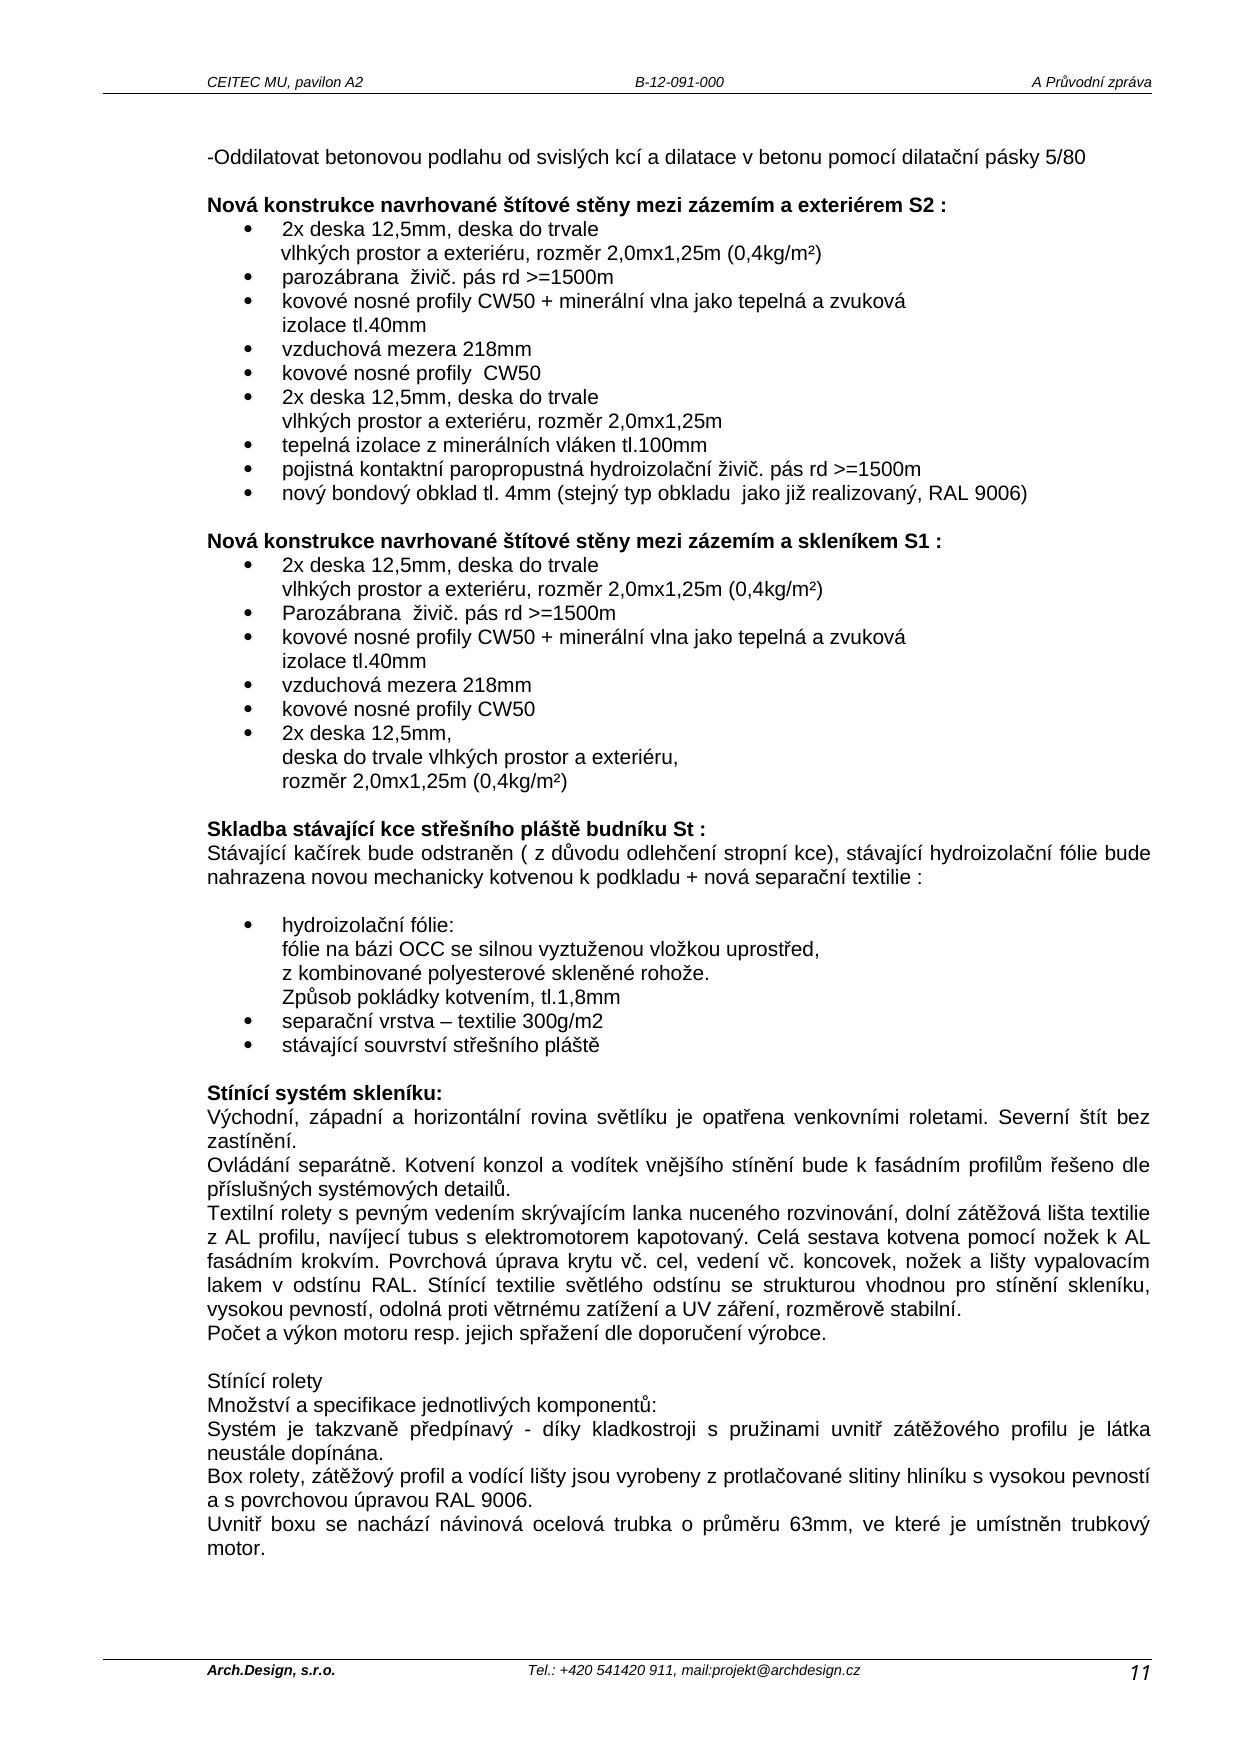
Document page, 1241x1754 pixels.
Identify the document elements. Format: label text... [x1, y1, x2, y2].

text Stínící rolety [207, 1368, 1152, 1392]
text Východní, západní a horizontální rovina světlíku je opatřena venkovními roletami [207, 1105, 1152, 1153]
list vzduchová mezera 218mm [244, 673, 1152, 697]
list fólie na bázi OCC se silnou vyztuženou vložkou uprostřed, [282, 937, 1152, 961]
list 2x deska 12,5mm, [244, 721, 1152, 745]
text Nová konstrukce navrhované štítové stěny mezi zázemím a skleníkem S1 : [207, 529, 1152, 553]
list 2x deska 12,5mm, deska do trvale [244, 385, 1152, 409]
text Stínící systém skleníku: [207, 1081, 1152, 1105]
list izolace tl.40mm [282, 649, 1152, 673]
text Ovládání separátně. Kotvení konzol a vodítek vnějšího stínění bude k fasádním profilům řešeno dle příslušných systémových detailů. [207, 1153, 1152, 1201]
list vzduchová mezera 218mm [244, 337, 1152, 361]
list kovové nosné profily CW50 [244, 361, 1152, 385]
list kovové nosné profily CW50 + minerální vlna jako tepelná a zvuková [244, 625, 1152, 649]
list z kombinované polyesterové skleněné rohože. [282, 961, 1152, 985]
list separační vrstva – textilie 300g/m2 [244, 1009, 1152, 1033]
list 2x deska 12,5mm, deska do trvale [244, 217, 1152, 241]
list deska do trvale vlhkých prostor a exteriéru, [282, 745, 1152, 769]
text Množství a specifikace jednotlivých komponentů: [207, 1392, 1152, 1416]
text Počet a výkon motoru resp. jejich spřažení dle doporučení výrobce. [207, 1321, 1152, 1344]
list vlhkých prostor a exteriéru, rozměr 2,0mx1,25m (0,4kg/m²) [282, 577, 1152, 601]
text Stávající kačírek bude odstraněn ( z důvodu odlehčení stropní kce), stávající hydroizolační fólie bude nahrazena novou mechanicky kotvenou k podkladu + nová separační textilie : [207, 841, 1152, 889]
text Systém je takzvaně předpínavý - díky kladkostroji s pružinami uvnitř zátěžového profilu je látka neustále dopínána. [207, 1416, 1152, 1464]
text Box rolety, zátěžový profil a vodící lišty jsou vyrobeny z protlačované slitiny hliníku s vysokou pevností a s povrchovou úpravou RAL 9006. [207, 1464, 1152, 1512]
list izolace tl.40mm [282, 313, 1152, 337]
list rozměr 2,0mx1,25m (0,4kg/m²) [282, 769, 1152, 793]
text -Oddilatovat betonovou podlahu od svislých kcí a dilatace v betonu pomocí dilatační pásky 5/80 [207, 145, 1152, 169]
text vlhkých prostor a exteriéru, rozměr 2,0mx1,25m (0,4kg/m²) [244, 241, 1152, 264]
list Způsob pokládky kotvením, tl.1,8mm [282, 985, 1152, 1009]
list Parozábrana živič. pás rd >=1500m [244, 601, 1152, 625]
list vlhkých prostor a exteriéru, rozměr 2,0mx1,25m [282, 409, 1152, 433]
list pojistná kontaktní paropropustná hydroizolační živič. pás rd >=1500m [244, 457, 1152, 481]
list nový bondový obklad tl. 4mm (stejný typ obkladu jako již realizovaný, RAL 9006) [244, 481, 1152, 505]
text Textilní rolety s pevným vedením skrývajícím lanka nuceného rozvinování, dolní zátěžová lišta textilie z AL profilu, navíjecí tubus s elektromotorem kapotovaný. Celá sestava kotvena pomocí nožek k AL fasádním krokvím. Povrchová úprava krytu vč. cel, vedení vč. koncovek, nožek a lišty vypalovacím lakem v odstínu RAL. Stínící textilie světlého odstínu se strukturou vhodnou pro stínění skleníku, vysokou pevností, odolná proti větrnému zatížení a UV záření, rozměrově stabilní. [207, 1201, 1152, 1321]
list hydroizolační fólie: [244, 913, 1152, 937]
list stávající souvrství střešního pláště [244, 1033, 1152, 1057]
list parozábrana živič. pás rd >=1500m [244, 264, 1152, 289]
list 2x deska 12,5mm, deska do trvale [244, 553, 1152, 577]
list kovové nosné profily CW50 [244, 697, 1152, 721]
text Nová konstrukce navrhované štítové stěny mezi zázemím a exteriérem S2 : [207, 193, 1152, 217]
list kovové nosné profily CW50 + minerální vlna jako tepelná a zvuková [244, 289, 1152, 313]
list tepelná izolace z minerálních vláken tl.100mm [244, 433, 1152, 457]
text Uvnitř boxu se nachází návinová ocelová trubka o průměru 63mm, ve které je umístněn trubkový motor. [207, 1512, 1152, 1560]
text Skladba stávající kce střešního pláště budníku St : [207, 817, 1152, 841]
